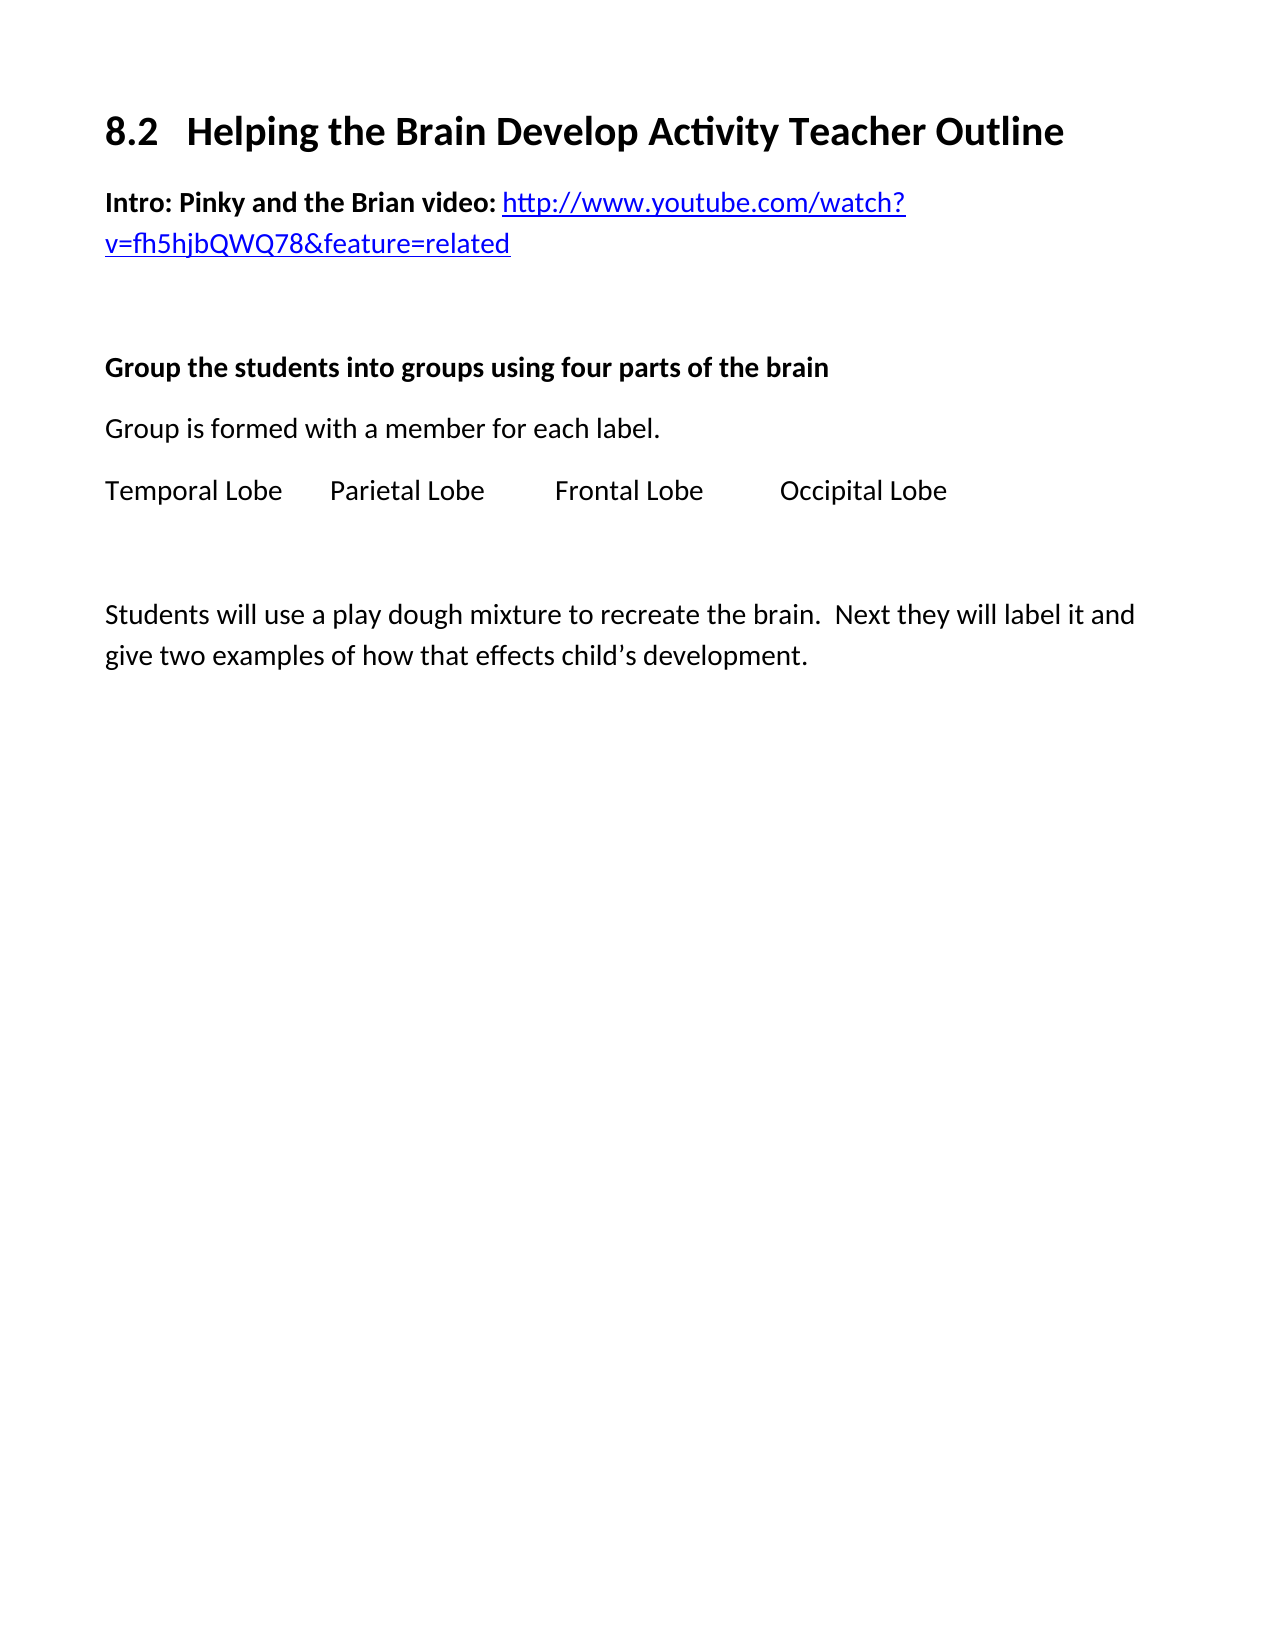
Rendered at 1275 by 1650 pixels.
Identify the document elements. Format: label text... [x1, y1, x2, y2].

text Intro: Pinky and the Brian video: http://www.youtube.com/watch?v=fh5hjbQWQ78&feature=related [105, 184, 1170, 261]
text Students will use a play dough mixture to recreate the brain. Next they will label it and give two examples of how that effects child’s development. [105, 596, 1170, 672]
text Group is formed with a member for each label. [105, 411, 1170, 446]
text Temporal Lobe Parietal Lobe Frontal Lobe Occipital Lobe [105, 472, 1170, 508]
text 8.2 Helping the Brain Develop Activity Teacher Outline [105, 105, 1170, 156]
text Group the students into groups using four parts of the brain [105, 349, 1170, 384]
